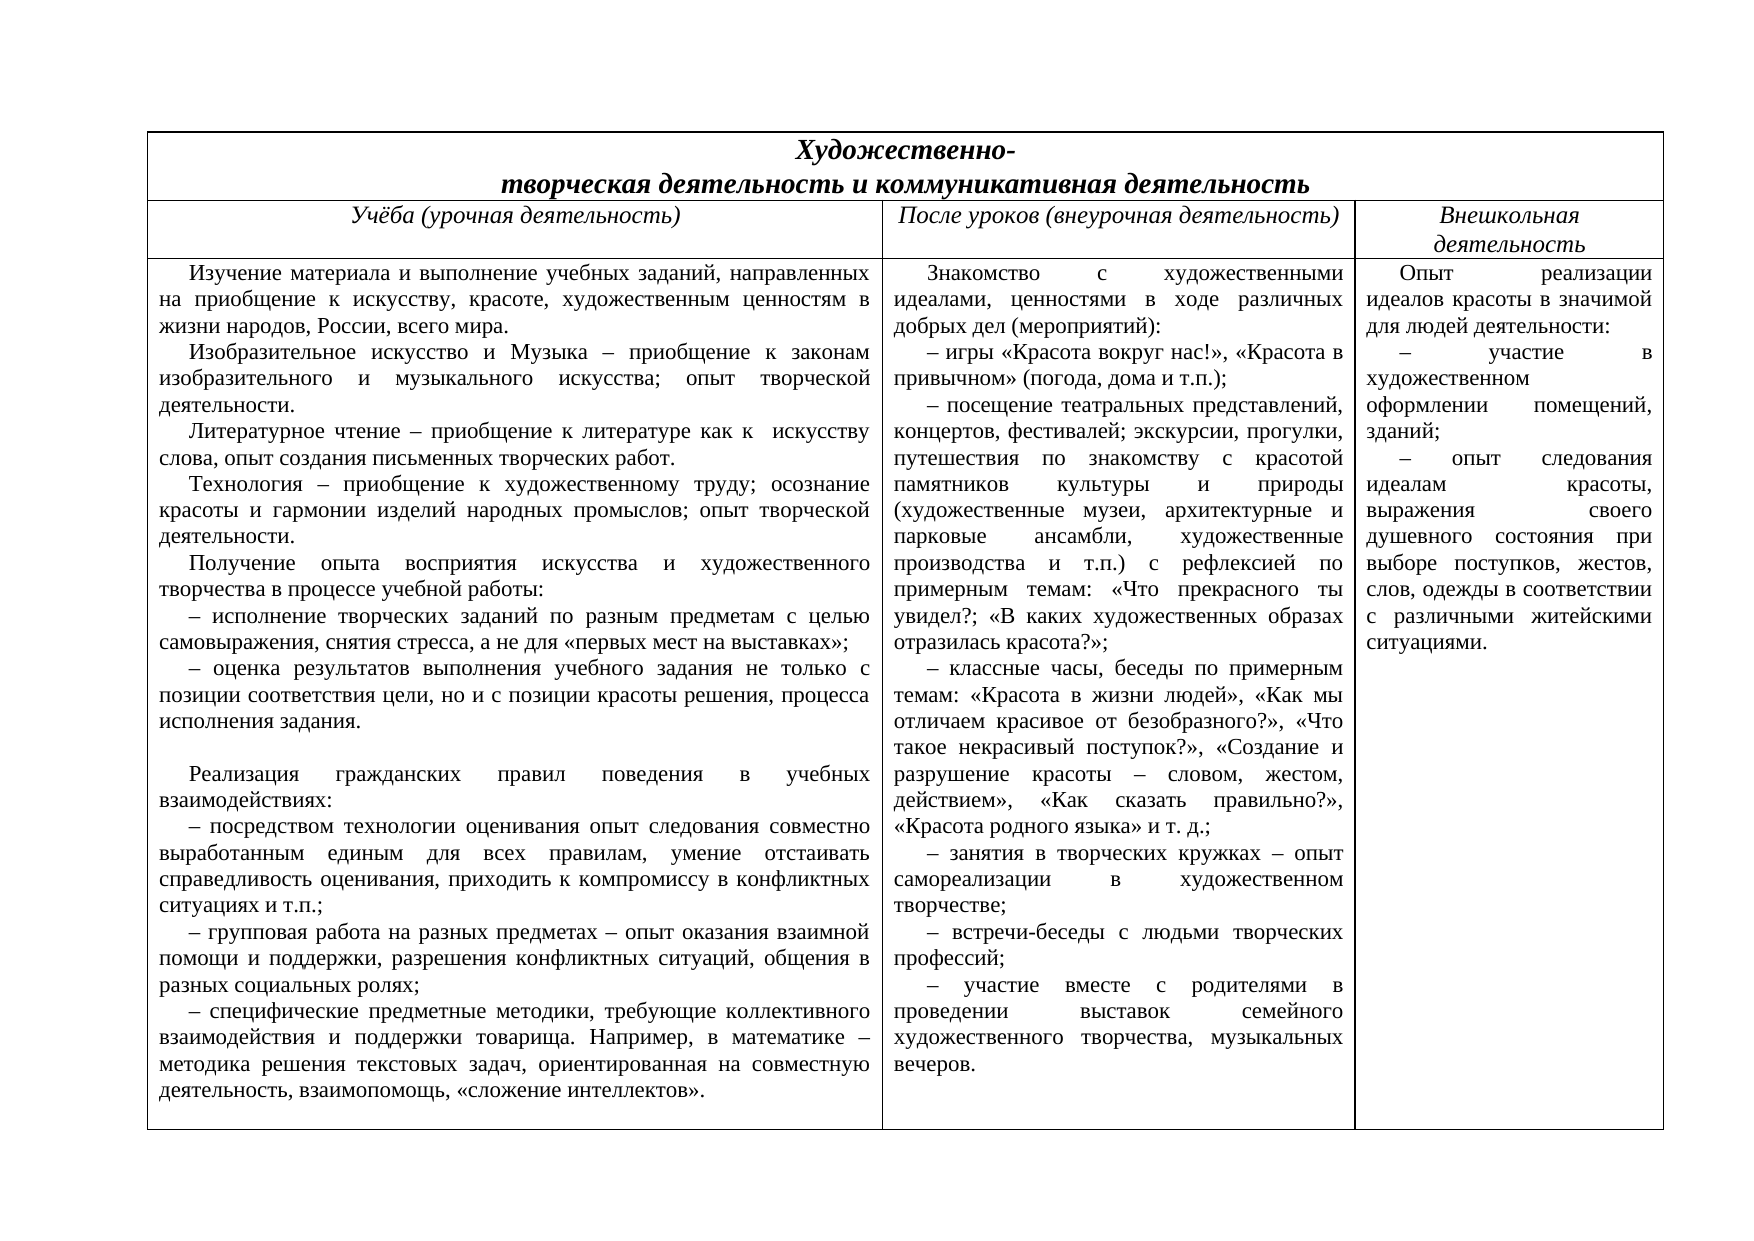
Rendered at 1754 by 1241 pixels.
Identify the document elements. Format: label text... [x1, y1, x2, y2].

table_cell Знакомство с художественными идеалами, ценностями в ходе различных добрых дел (мероприятий): – игры «Красота вокруг нас!», «Красота в привычном» (погода, дома и т.п.); – посещение театральных представлений, концертов, фестивалей; экскурсии, прогулки, путешествия по знакомству с красотой памятников культуры и природы (художественные музеи, архитектурные и парковые ансамбли, художественные производства и т.п.) с рефлексией по примерным темам: «Что прекрасного ты увидел?; «В каких художественных образах отразилась красота?»; – классные часы, беседы по примерным темам: «Красота в жизни людей», «Как мы отличаем красивое от безобразного?», «Что такое некрасивый поступок?», «Создание и разрушение красоты – словом, жестом, действием», «Как сказать правильно?», «Красота родного языка» и т. д.; – занятия в творческих кружках – опыт самореализации в художественном творчестве; – встречи-беседы с людьми творческих профессий; – участие вместе с родителями в проведении выставок семейного художественного творчества, музыкальных вечеров. [883, 259, 1354, 1129]
table_cell После уроков (внеурочная деятельность) [883, 201, 1354, 258]
table_cell Опыт реализации идеалов красоты в значимой для людей деятельности: – участие в художественном оформлении помещений, зданий; – опыт следования идеалам красоты, выражения своего душевного состояния при выборе поступков, жестов, слов, одежды в соответствии с различными житейскими ситуациями. [1356, 259, 1663, 1129]
table_header Художественно- творческая деятельность и коммуникативная деятельность [148, 133, 1663, 199]
table_cell Изучение материала и выполнение учебных заданий, направленных на приобщение к искусству, красоте, художественным ценностям в жизни народов, России, всего мира. Изобразительное искусство и Музыка – приобщение к законам изобразительного и музыкального искусства; опыт творческой деятельности. Литературное чтение – приобщение к литературе как к искусству слова, опыт создания письменных творческих работ. Технология – приобщение к художественному труду; осознание красоты и гармонии изделий народных промыслов; опыт творческой деятельности. Получение опыта восприятия искусства и художественного творчества в процессе учебной работы: – исполнение творческих заданий по разным предметам с целью самовыражения, снятия стресса, а не для «первых мест на выставках»; – оценка результатов выполнения учебного задания не только с позиции соответствия цели, но и с позиции красоты решения, процесса исполнения задания. Реализация гражданских правил поведения в учебных взаимодействиях: – посредством технологии оценивания опыт следования совместно выработанным единым для всех правилам, умение отстаивать справедливость оценивания, приходить к компромиссу в конфликтных ситуациях и т.п.; – групповая работа на разных предметах – опыт оказания взаимной помощи и поддержки, разрешения конфликтных ситуаций, общения в разных социальных ролях; – специфические предметные методики, требующие коллективного взаимодействия и поддержки товарища. Например, в математике – методика решения текстовых задач, ориентированная на совместную деятельность, взаимопомощь, «сложение интеллектов». [148, 259, 882, 1129]
table_cell Внешкольная деятельность [1356, 201, 1663, 258]
table_cell Учёба (урочная деятельность) [148, 201, 882, 258]
